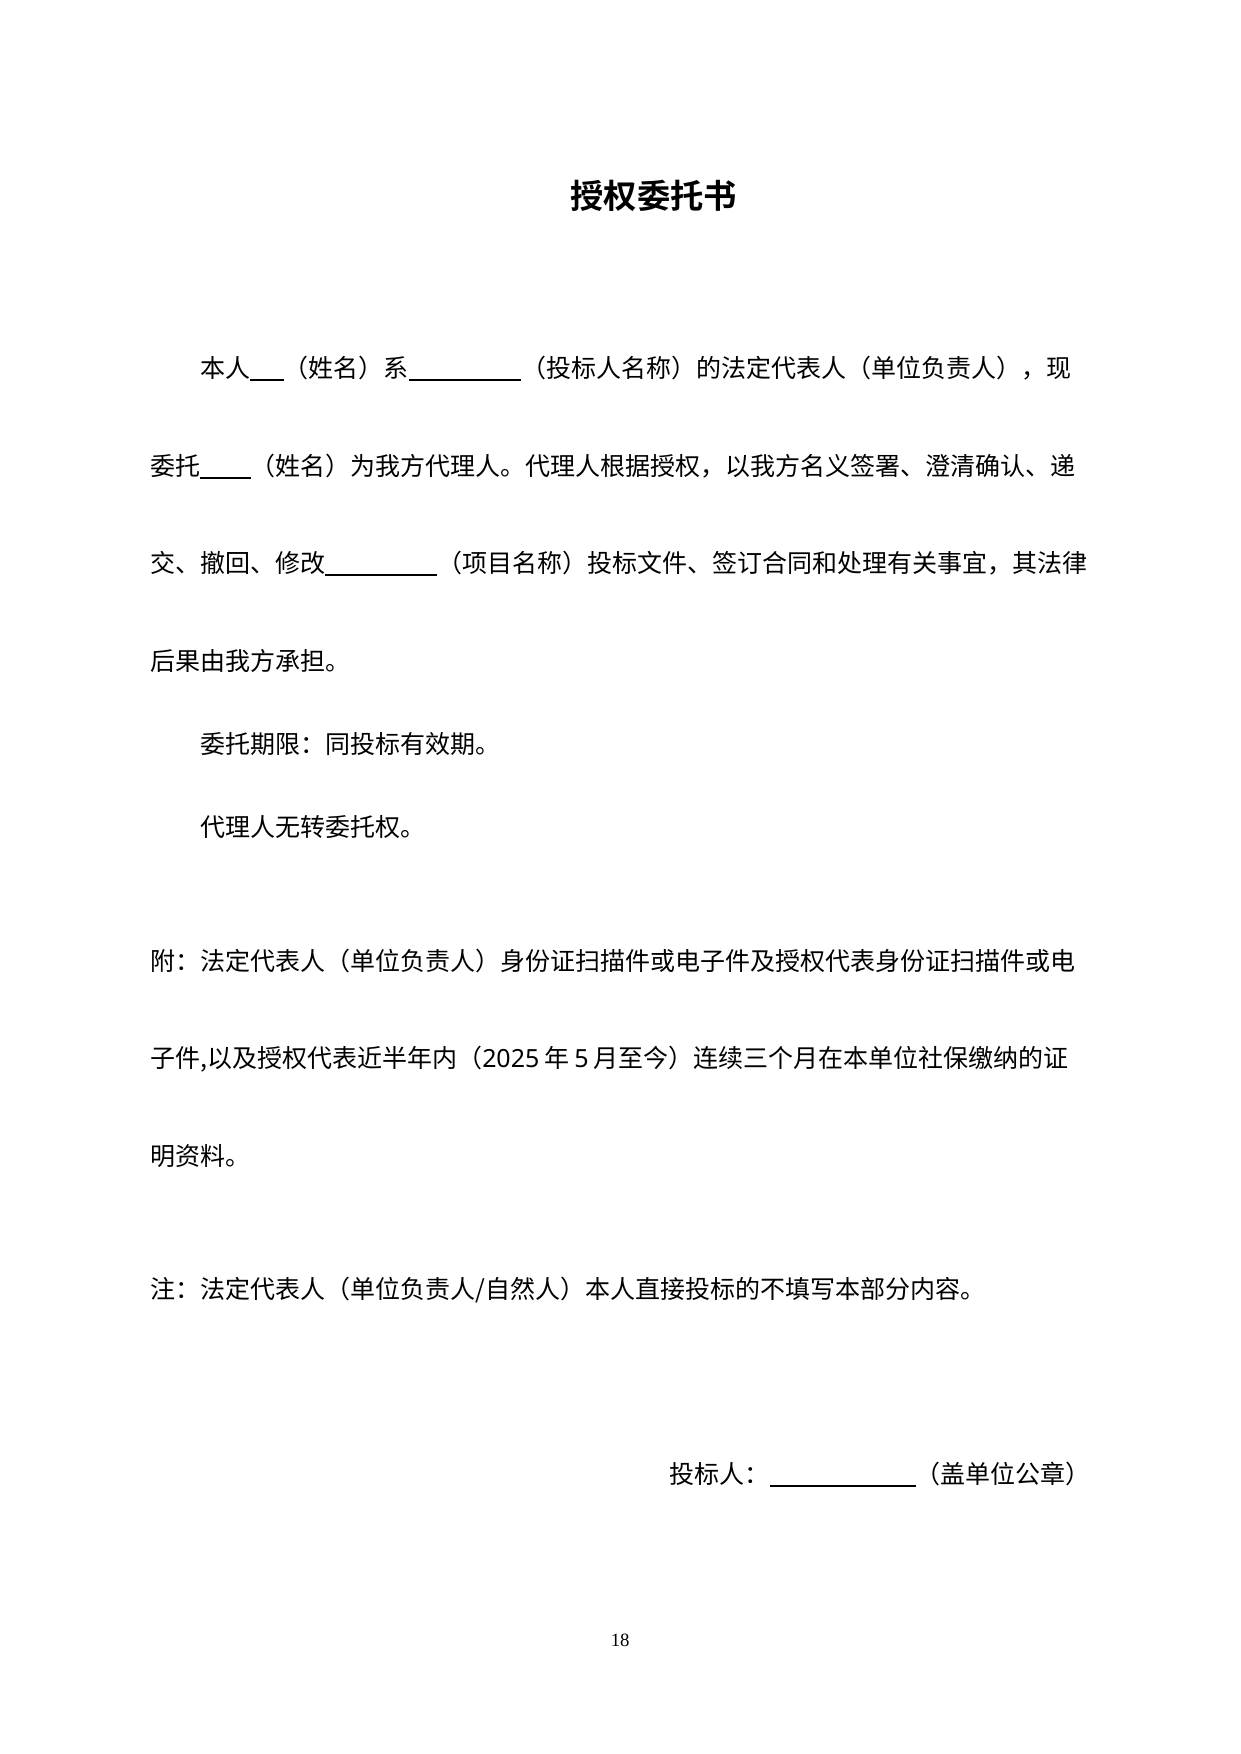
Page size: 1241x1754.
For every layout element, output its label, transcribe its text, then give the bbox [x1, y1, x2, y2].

text 投标人： （盖单位公章） [150, 1440, 1090, 1505]
text 注：法定代表人（单位负责人/自然人）本人直接投标的不填写本部分内容。 [150, 1255, 1090, 1320]
text 代理人无转委托权。 [150, 793, 1090, 858]
text 本人 （姓名）系 （投标人名称）的法定代表人（单位负责人），现委托 （姓名）为我方代理人。代理人根据授权，以我方名义签署、澄清确认、递交、撤回、修改 （项目名称）投标文件、签订合同和处理有关事宜，其法律后果由我方承担。 [150, 334, 1090, 692]
text 附：法定代表人（单位负责人）身份证扫描件或电子件及授权代表身份证扫描件或电子件,以及授权代表近半年内（2025年5月至今）连续三个月在本单位社保缴纳的证明资料。 [150, 927, 1090, 1187]
text 授权委托书 [150, 162, 1090, 227]
text 委托期限：同投标有效期。 [150, 710, 1090, 775]
